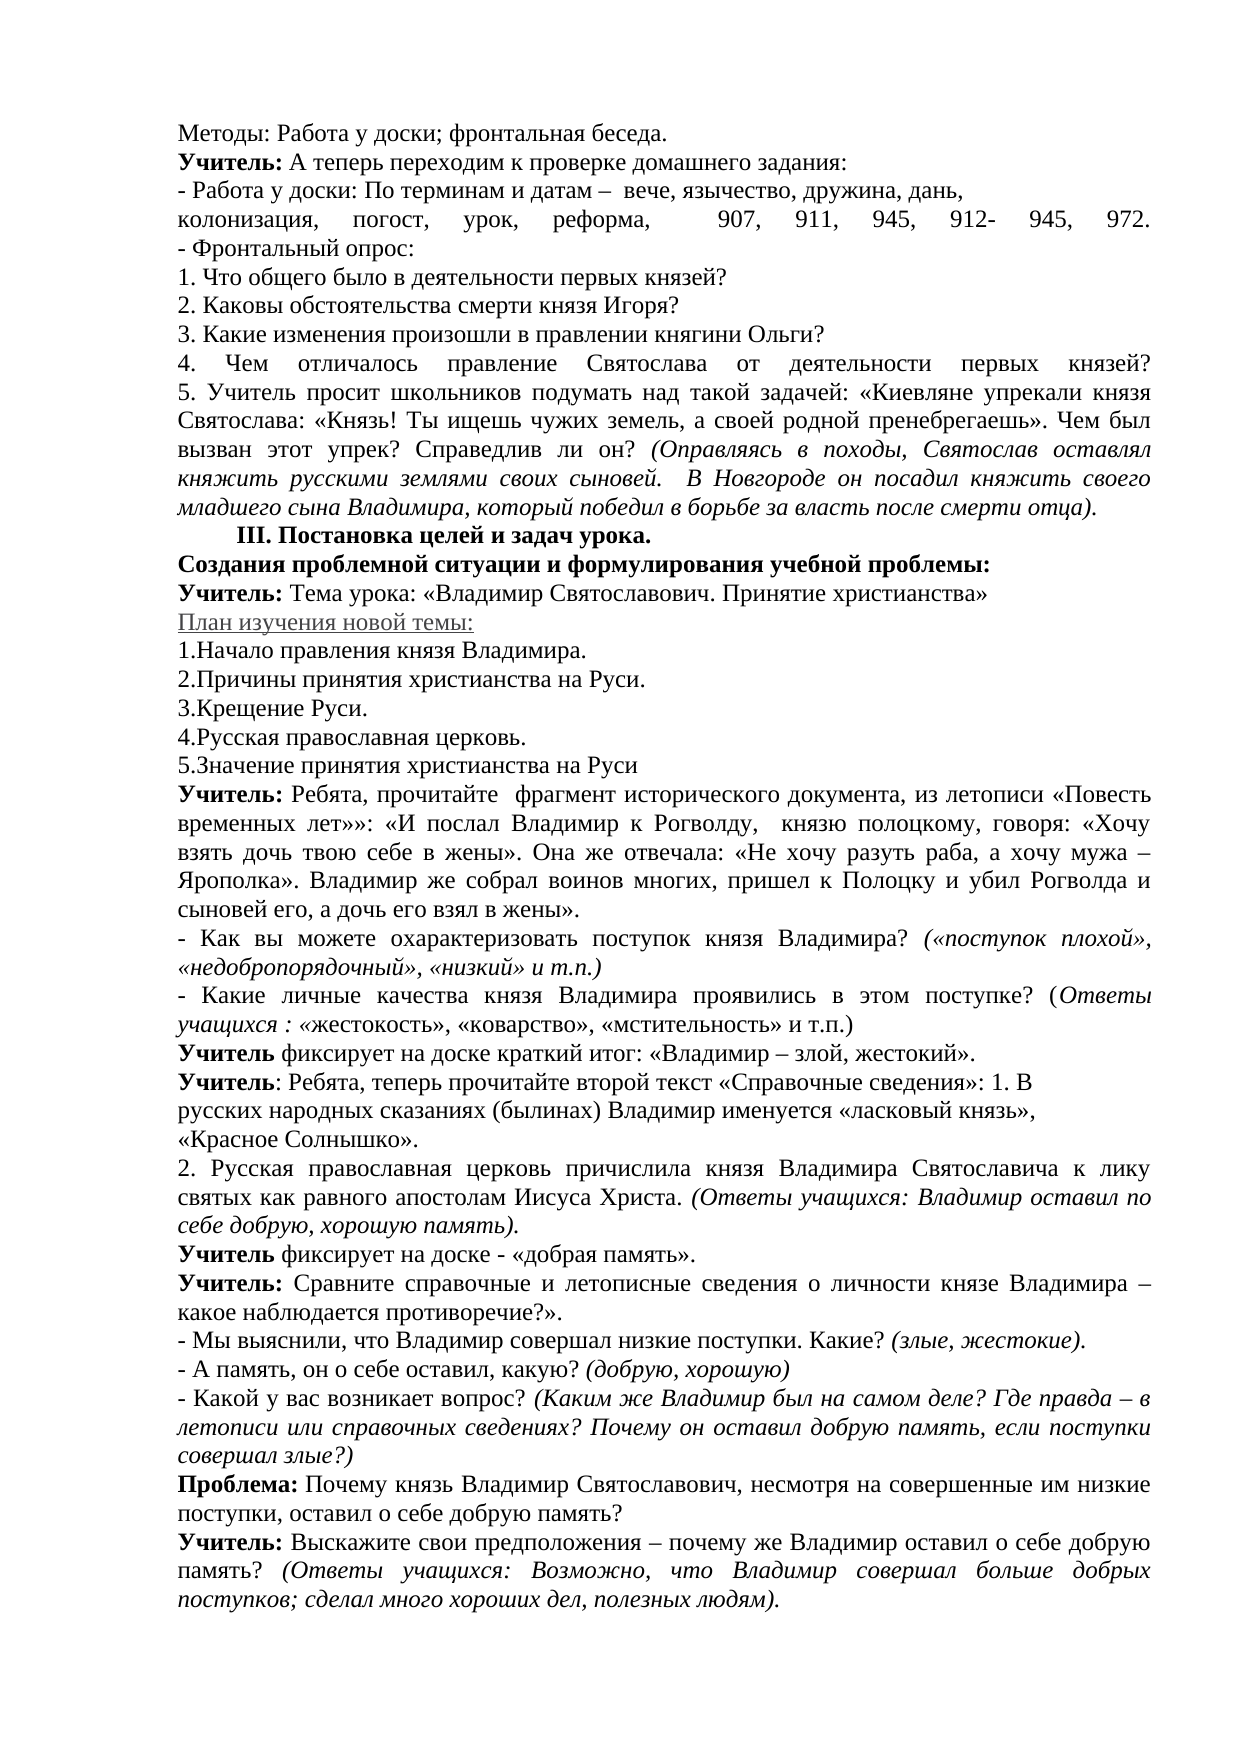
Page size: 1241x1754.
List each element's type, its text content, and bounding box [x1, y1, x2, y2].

text Методы: Работа у доски; фронтальная беседа. [177, 118, 1152, 147]
text - Как вы можете охарактеризовать поступок князя Владимира? («поступок плохой», «недобропорядочный», «низкий» и т.п.) [177, 923, 1152, 981]
text Учитель: Выскажите свои предположения – почему же Владимир оставил о себе добрую память? (Ответы учащихся: Возможно, что Владимир совершал больше добрых поступков; сделал много хороших дел, полезных людям). [177, 1527, 1152, 1613]
text - Работа у доски: По терминам и датам – вече, язычество, дружина, дань, [177, 176, 1152, 204]
text 2.Причины принятия христианства на Руси. [177, 664, 1152, 693]
text 3.Крещение Руси. [177, 693, 1152, 722]
text Проблема: Почему князь Владимир Святославович, несмотря на совершенные им низкие поступки, оставил о себе добрую память? [177, 1469, 1152, 1527]
text колонизация, погост, урок, реформа, 907, 911, 945, 912- 945, 972. - Фронтальный опрос: [177, 204, 1152, 262]
text - А память, он о себе оставил, какую? (добрую, хорошую) [177, 1354, 1152, 1383]
text - Мы выяснили, что Владимир совершал низкие поступки. Какие? (злые, жестокие). [177, 1326, 1152, 1354]
text Учитель: А теперь переходим к проверке домашнего задания: [177, 147, 1152, 176]
text - Какие личные качества князя Владимира проявились в этом поступке? (Ответы учащихся : «жестокость», «коварство», «мстительность» и т.п.) [177, 981, 1152, 1038]
text - Какой у вас возникает вопрос? (Каким же Владимир был на самом деле? Где правда – в летописи или справочных сведениях? Почему он оставил добрую память, если поступки совершал злые?) [177, 1383, 1152, 1469]
text Учитель фиксирует на доске краткий итог: «Владимир – злой, жестокий». [177, 1038, 1152, 1067]
text «Красное Солнышко». [177, 1124, 1152, 1153]
text русских народных сказаниях (былинах) Владимир именуется «ласковый князь», [177, 1096, 1152, 1124]
text Учитель: Ребята, прочитайте фрагмент исторического документа, из летописи «Повесть временных лет»»: «И послал Владимир к Рогволду, князю полоцкому, говоря: «Хочу взять дочь твою себе в жены». Она же отвечала: «Не хочу разуть раба, а хочу мужа – Ярополка». Владимир же собрал воинов многих, пришел к Полоцку и убил Рогволда и сыновей его, а дочь его взял в жены». [177, 779, 1152, 923]
text III. Постановка целей и задач урока. [177, 521, 1152, 549]
text 1. Что общего было в деятельности первых князей? 2. Каковы обстоятельства смерти князя Игоря? [177, 262, 1152, 319]
text 2. Русская православная церковь причислила князя Владимира Святославича к лику святых как равного апостолам Иисуса Христа. (Ответы учащихся: Владимир оставил по себе добрую, хорошую память). [177, 1153, 1152, 1239]
text Учитель фиксирует на доске - «добрая память». [177, 1239, 1152, 1268]
text Учитель: Сравните справочные и летописные сведения о личности князе Владимира – какое наблюдается противоречие?». [177, 1268, 1152, 1326]
text 3. Какие изменения произошли в правлении княгини Ольги? [177, 319, 1152, 348]
text 1.Начало правления князя Владимира. [177, 636, 1152, 664]
text 4. Чем отличалось правление Святослава от деятельности первых князей? 5. Учитель просит школьников подумать над такой задачей: «Киевляне упрекали князя Святослава: «Князь! Ты ищешь чужих земель, а своей родной пренебрегаешь». Чем был вызван этот упрек? Справедлив ли он? (Оправляясь в походы, Святослав оставлял княжить русскими землями своих сыновей. В Новгороде он посадил княжить своего младшего сына Владимира, который победил в борьбе за власть после смерти отца). [177, 348, 1152, 521]
text Учитель: Ребята, теперь прочитайте второй текст «Справочные сведения»: 1. В [177, 1067, 1152, 1096]
text 5.Значение принятия христианства на Руси [177, 751, 1152, 779]
text 4.Русская православная церковь. [177, 722, 1152, 751]
text Создания проблемной ситуации и формулирования учебной проблемы: [177, 549, 1152, 578]
text План изучения новой темы: [177, 607, 1152, 636]
text Учитель: Тема урока: «Владимир Святославович. Принятие христианства» [177, 578, 1152, 607]
